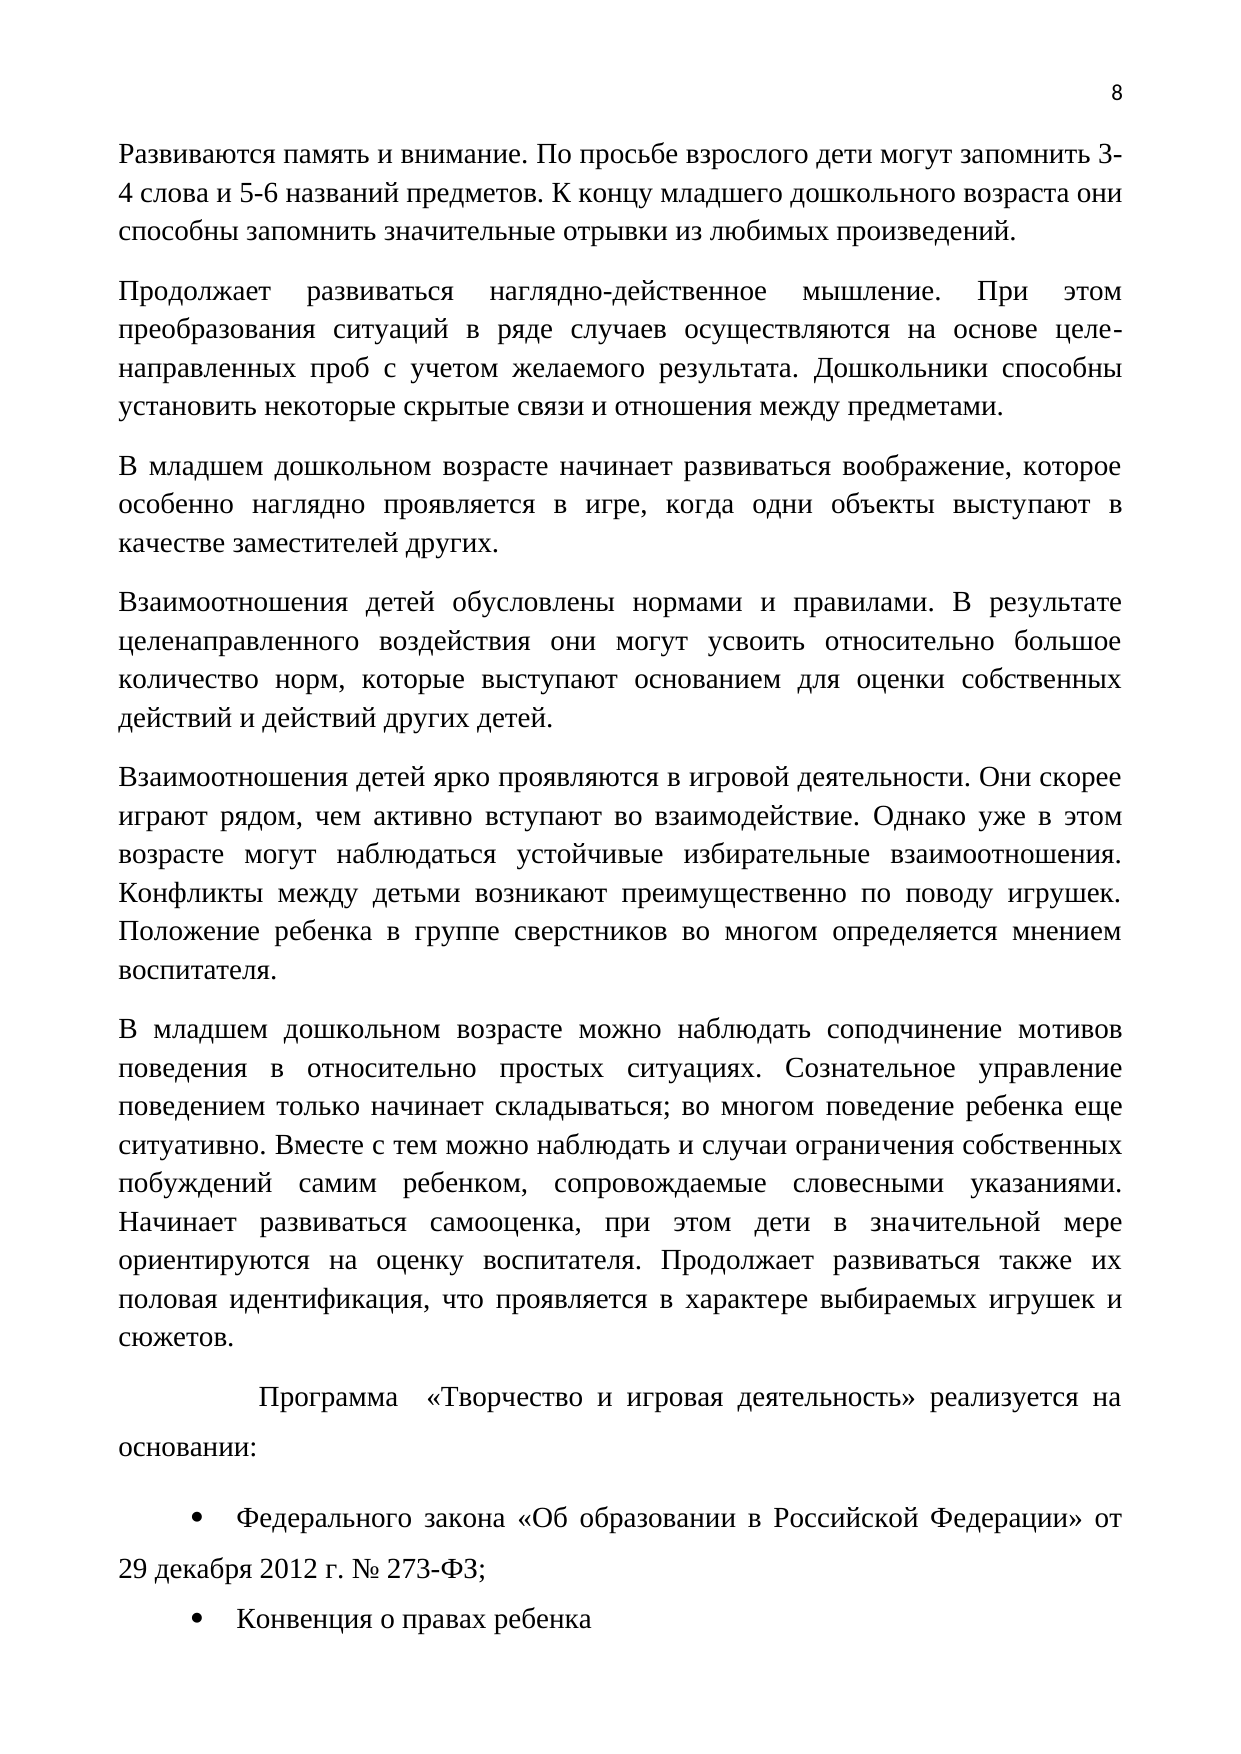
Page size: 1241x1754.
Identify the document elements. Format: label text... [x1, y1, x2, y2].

text Программа «Творчество и игровая деятельность» реализуется на основании: [118, 1379, 1122, 1463]
text Взаимоотношения детей ярко проявляются в игровой деятельности. Они скорее играют рядом, чем активно вступают во взаимодействие. Однако уже в этом возрасте могут наблюдаться устойчивые избирательные взаимоотношения. Конфликты между детьми возникают преимущественно по поводу игрушек. Положение ребенка в группе сверстников во многом определяется мнением воспитателя. [118, 759, 1122, 985]
text Взаимоотношения детей обусловлены нормами и правилами. В результате целенаправленного воздействия они могут усвоить относительно большое количество норм, которые выступают основанием для оценки собственных действий и действий других детей. [118, 584, 1122, 733]
text В младшем дошкольном возрасте можно наблюдать соподчинение мотивов поведения в относительно простых ситуациях. Сознательное управление поведением только начинает складываться; во многом поведение ребенка еще ситуативно. Вместе с тем можно наблюдать и случаи ограничения собственных побуждений самим ребенком, сопровождаемые словесными указаниями. Начинает развиваться самооценка, при этом дети в значительной мере ориентируются на оценку воспитателя. Продолжает развиваться также их половая идентификация, что проявляется в характере выбираемых игрушек и сюжетов. [118, 1011, 1122, 1353]
text Развиваются память и внимание. По просьбе взрослого дети могут запомнить 3-4 слова и 5-6 названий предметов. К концу младшего дошкольного возраста они способны запомнить значительные отрывки из любимых произведений. [118, 136, 1122, 247]
text В младшем дошкольном возрасте начинает развиваться воображение, которое особенно наглядно проявляется в игре, когда одни объекты выступают в качестве заместителей других. [118, 448, 1122, 558]
list Федерального закона «Об образовании в Российской Федерации» от 29 декабря . № 273-ФЗ; [118, 1500, 1122, 1584]
text Продолжает развиваться наглядно-действенное мышление. При этом преобразования ситуаций в ряде случаев осуществляются на основе целенаправленных проб с учетом желаемого результата. Дошкольники способны установить некоторые скрытые связи и отношения между предметами. [118, 273, 1122, 422]
list Конвенция о правах ребенка [118, 1601, 1122, 1635]
